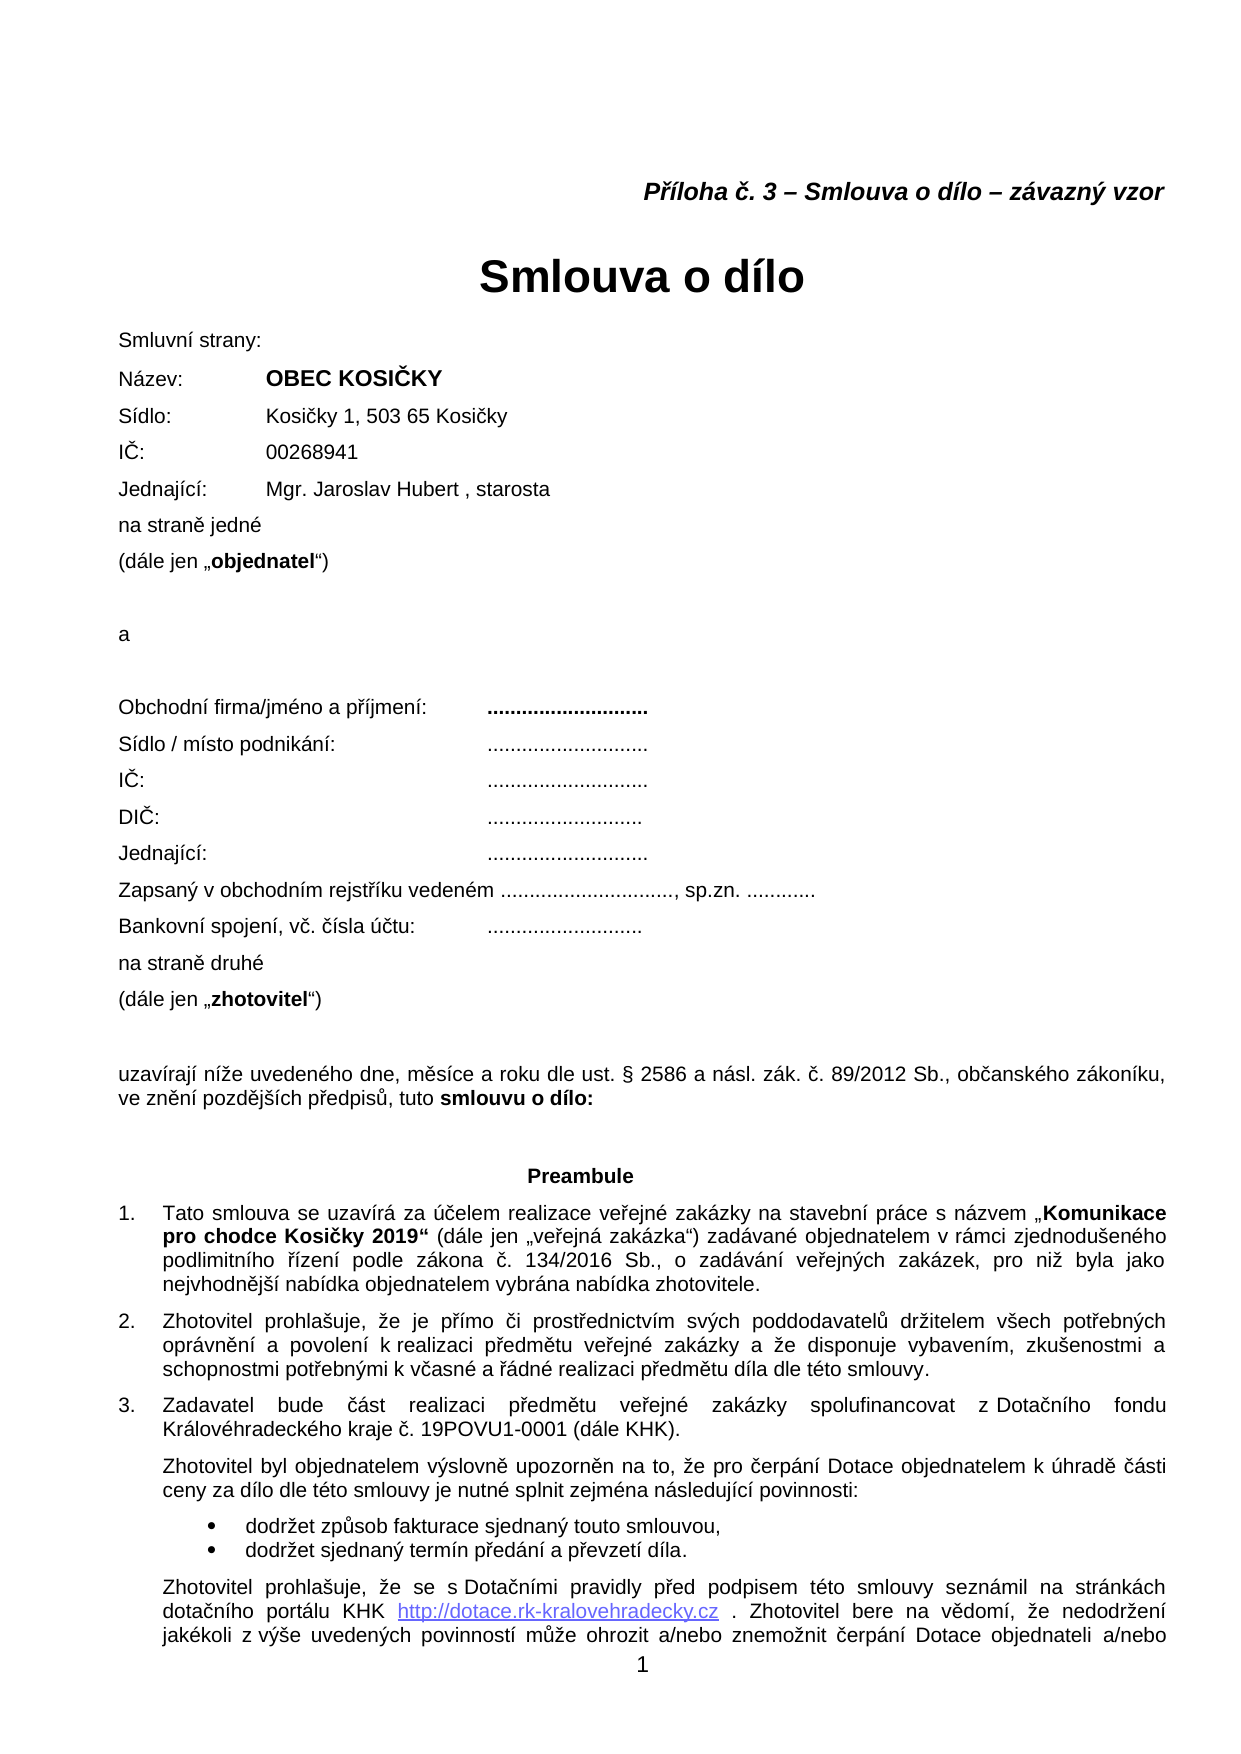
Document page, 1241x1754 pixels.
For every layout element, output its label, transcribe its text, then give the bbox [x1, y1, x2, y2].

text DIČ: ........................... [118, 804, 1167, 828]
text Preambule [413, 1164, 1167, 1188]
text Příloha č. 3 – Smlouva o dílo – závazný vzor [118, 177, 1167, 206]
text Jednající: Mgr. Jaroslav Hubert , starosta [118, 476, 1167, 500]
text (dále jen „zhotovitel“) [118, 987, 1167, 1011]
text Sídlo: Kosičky 1, 503 65 Kosičky [118, 403, 1167, 427]
text a [118, 622, 1167, 646]
text Jednající: ............................ [118, 841, 1167, 865]
text Bankovní spojení, vč. čísla účtu: ........................... [118, 914, 1167, 938]
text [162, 1574, 1167, 1646]
list Zhotovitel prohlašuje, že je přímo či prostřednictvím svých poddodavatelů držitelem všech potřebných oprávnění a povolení k realizaci předmětu veřejné zakázky a že disponuje vybavením, zkušenostmi a schopnostmi potřebnými k včasné a řádné realizaci předmětu díla dle této smlouvy. [118, 1309, 1167, 1381]
text Smluvní strany: [118, 328, 1167, 352]
text IČ: 00268941 [118, 440, 1167, 464]
text Sídlo / místo podnikání: ............................ [118, 732, 1167, 756]
text (dále jen „objednatel“) [118, 549, 1167, 573]
text Smlouva o dílo [118, 249, 1167, 302]
text uzavírají níže uvedeného dne, měsíce a roku dle ust. § násl. zák. č. 89/2012 Sb., občanského zákoníku, ve znění pozdějších předpisů, tuto smlouvu o dílo: [118, 1062, 1167, 1110]
text Název: OBEC KOSIČKY [118, 365, 1167, 391]
text na straně druhé [118, 950, 1167, 974]
list dodržet sjednaný termín předání a převzetí díla. [208, 1538, 1167, 1562]
text Obchodní firma/jméno a příjmení: ............................ [118, 695, 1167, 719]
text na straně jedné [118, 513, 1167, 537]
text Zhotovitel byl objednatelem výslovně upozorněn na to, že pro čerpání Dotace objednatelem k úhradě části ceny za dílo dle této smlouvy je nutné splnit zejména následující povinnosti: [162, 1453, 1167, 1501]
list dodržet způsob fakturace sjednaný touto smlouvou, [208, 1514, 1167, 1538]
list Zadavatel bude část realizaci předmětu veřejné zakázky spolufinancovat z Dotačního fondu Královéhradeckého kraje č. 19POVU1-0001 (dále KHK). [118, 1393, 1167, 1441]
text IČ: ............................ [118, 768, 1167, 792]
text Zapsaný v obchodním rejstříku vedeném .............................., sp.zn. ............ [118, 877, 1167, 901]
list Tato smlouva se uzavírá za účelem realizace veřejné zakázky na stavební práce s názvem „Komunikace pro chodce Kosičky 2019“ (dále jen „veřejná zakázka“) zadávané objednatelem v rámci zjednodušeného podlimitního řízení podle zákona č. 134/2016 Sb., o zadávání veřejných zakázek, pro niž byla jako nejvhodnější nabídka objednatelem vybrána nabídka zhotovitele. [118, 1200, 1167, 1296]
